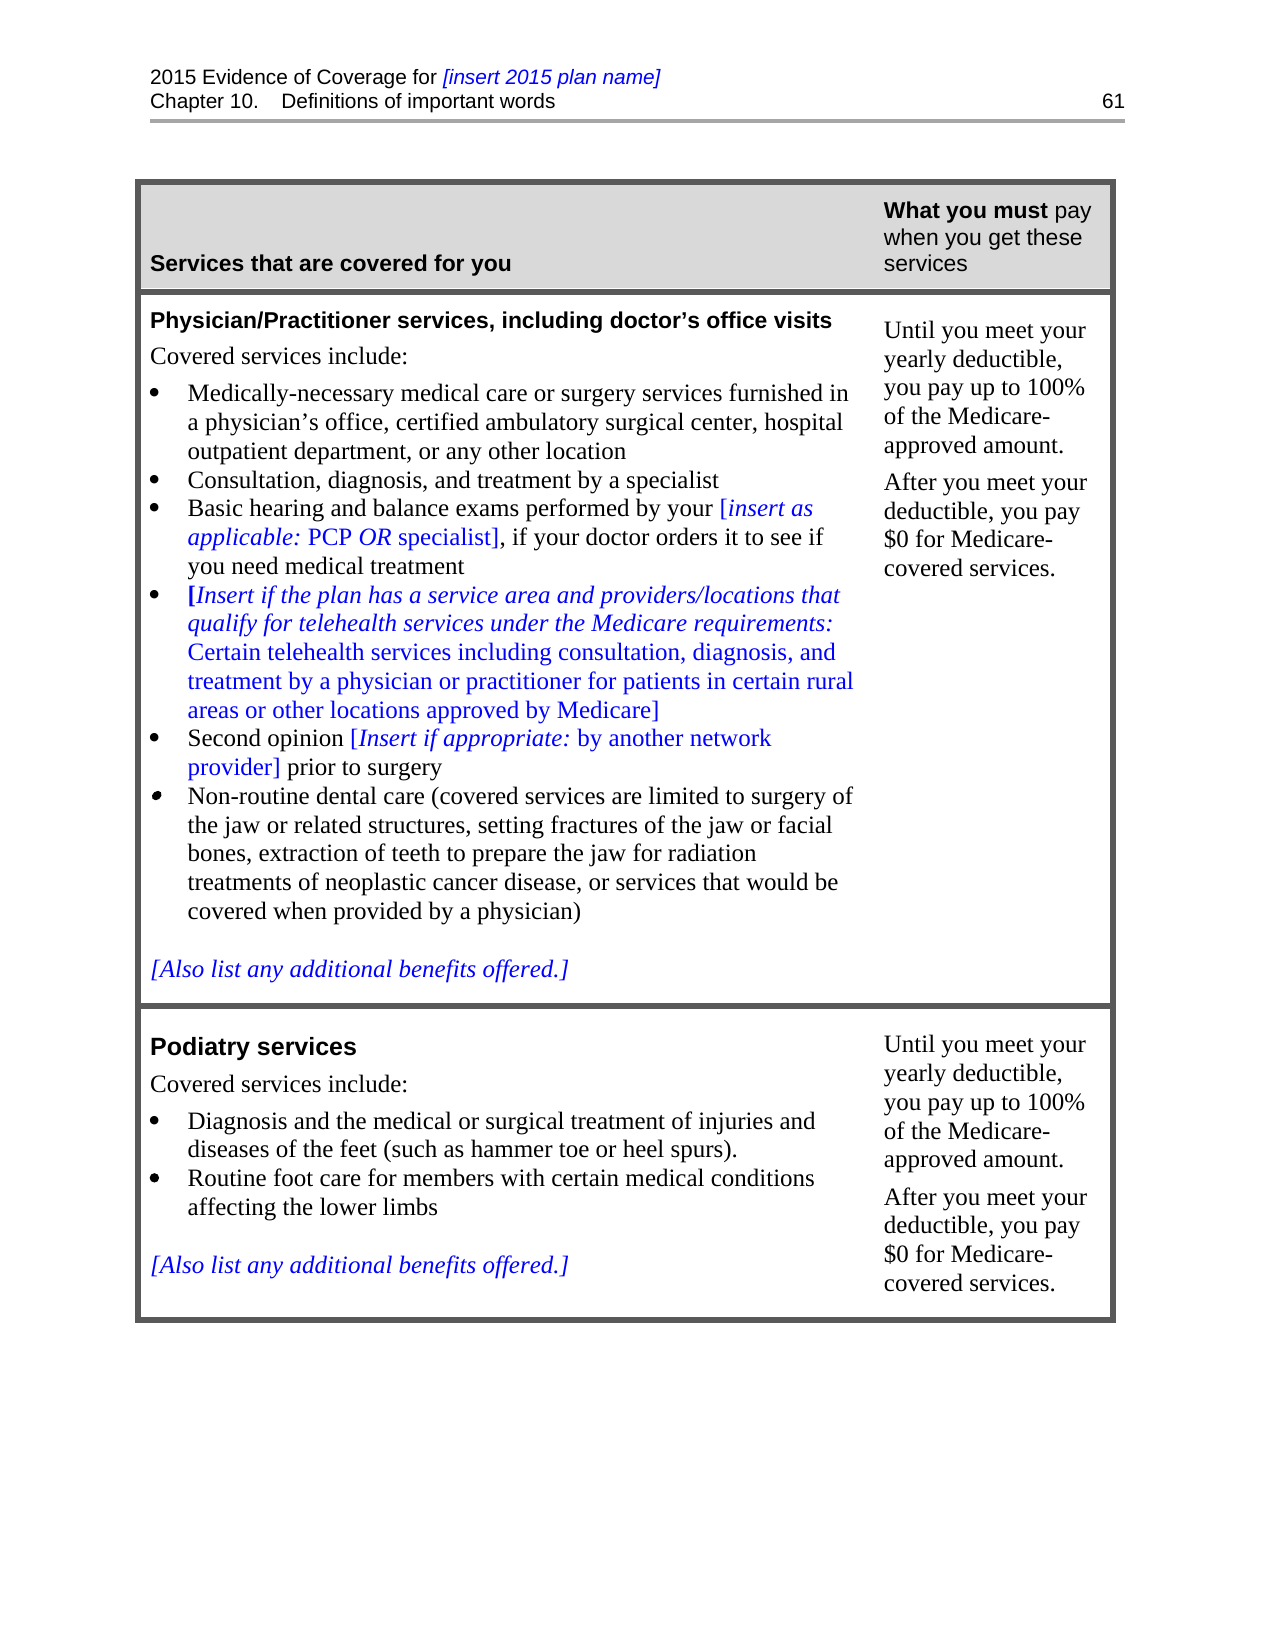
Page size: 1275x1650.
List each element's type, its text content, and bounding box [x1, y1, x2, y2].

table_cell Physician/Practitioner services, including doctor’s office visits Covered services include: Medically-necessary medical care or surgery services furnished in a physician’s office, certified ambulatory surgical center, hospital outpatient department, or any other location Consultation, diagnosis, and treatment by a specialist Basic hearing and balance exams performed by your [insert as applicable: PCP OR specialist], if your doctor orders it to see if you need medical treatment [Insert if the plan has a service area and providers/locations that qualify for telehealth services under the Medicare requirements: Certain telehealth services including consultation, diagnosis, and treatment by a physician or practitioner for patients in certain rural areas or other locations approved by Medicare] Second opinion [Insert if appropriate: by another network provider] prior to surgery Non-routine dental care (covered services are limited to surgery of the jaw or related structures, setting fractures of the jaw or facial bones, extraction of teeth to prepare the jaw for radiation treatments of neoplastic cancer disease, or services that would be covered when provided by a physician) [Also list any additional benefits offered.] [141, 295, 872, 1003]
table_header What you must pay when you get these services [872, 185, 1110, 288]
table_header Services that are covered for you [141, 185, 872, 288]
table_cell Until you meet your yearly deductible, you pay up to 100% of the Medicare-approved amount. After you meet your deductible, you pay $0 for Medicare-covered services. [872, 1009, 1110, 1317]
table_cell Until you meet your yearly deductible, you pay up to 100% of the Medicare-approved amount. After you meet your deductible, you pay $0 for Medicare-covered services. [872, 295, 1110, 1003]
table_cell Podiatry services Covered services include: Diagnosis and the medical or surgical treatment of injuries and diseases of the feet (such as hammer toe or heel spurs). Routine foot care for members with certain medical conditions affecting the lower limbs [Also list any additional benefits offered.] [141, 1009, 872, 1317]
